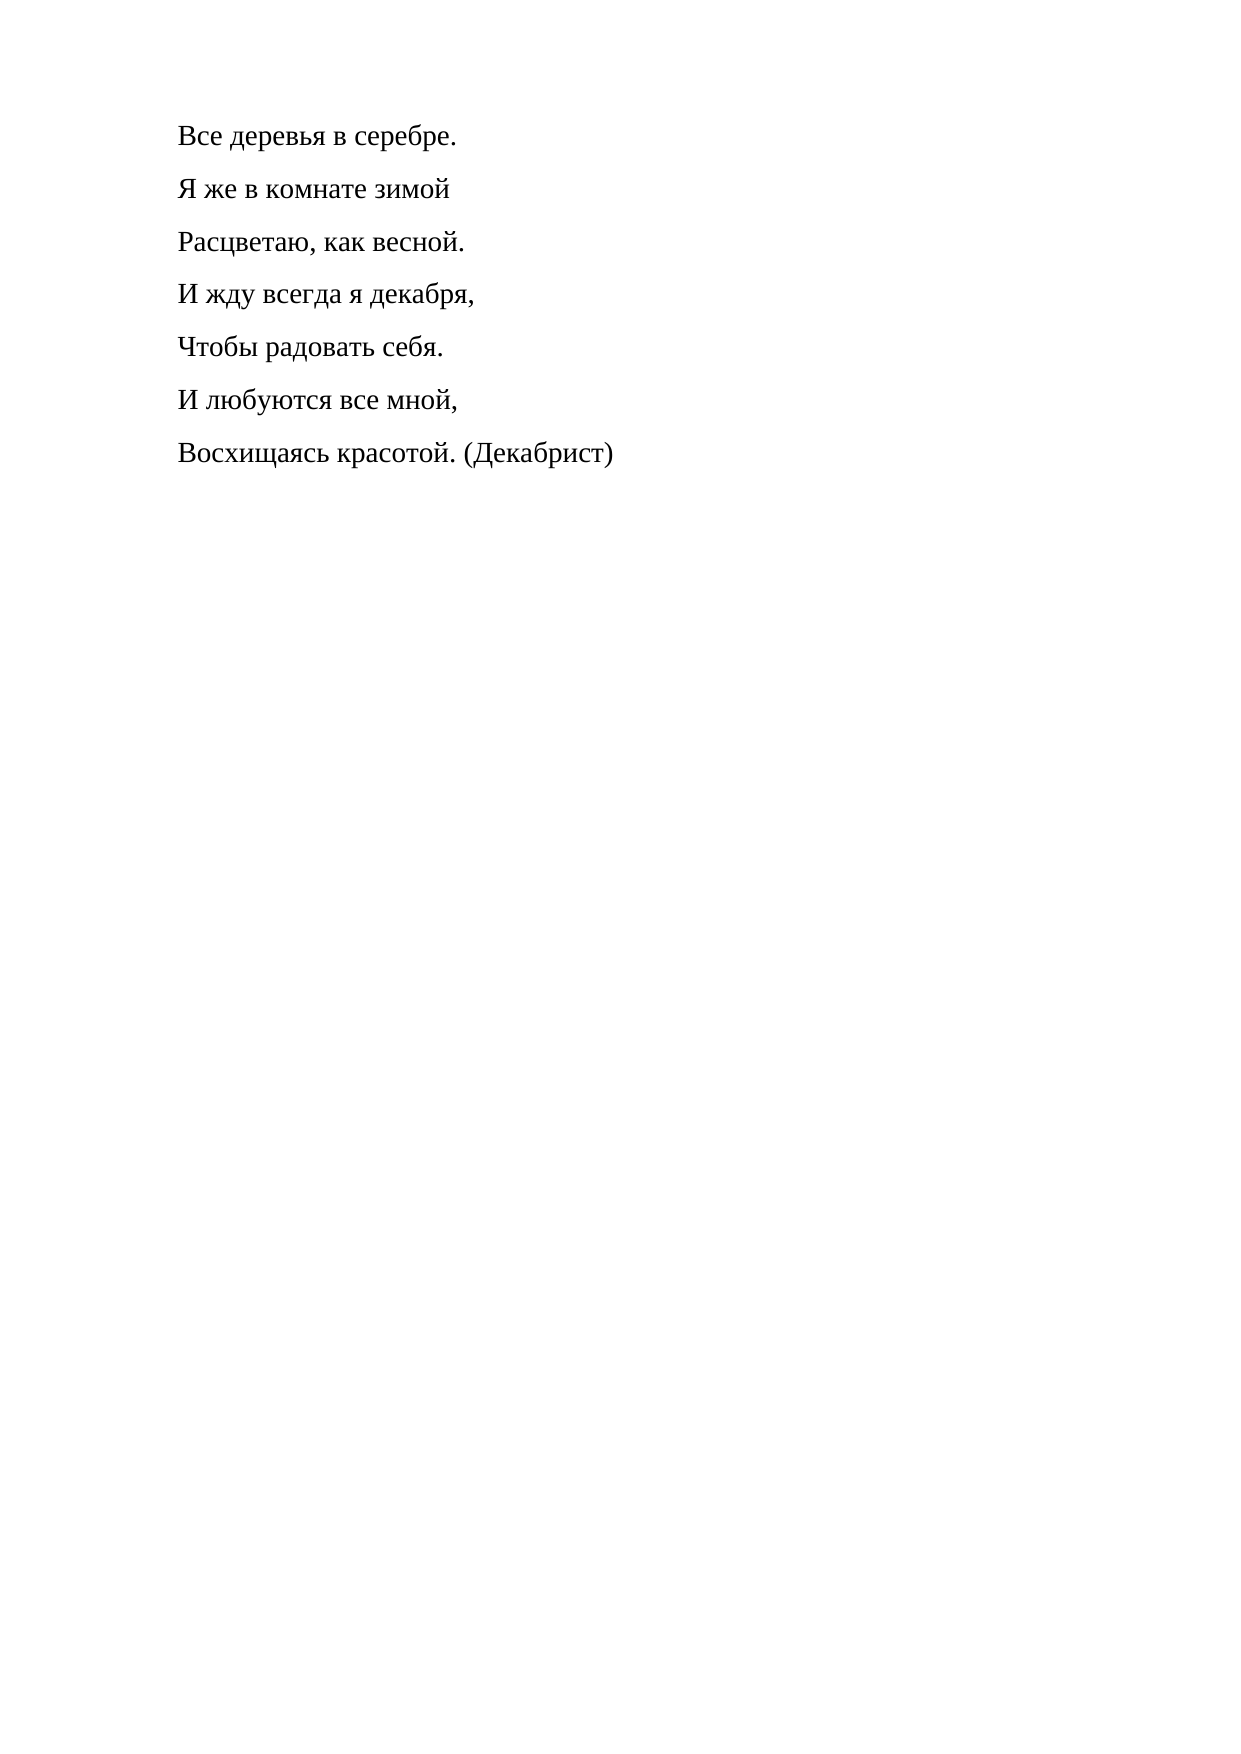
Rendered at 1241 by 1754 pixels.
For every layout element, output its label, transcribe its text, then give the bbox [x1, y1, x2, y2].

text И жду всегда я декабря, [177, 277, 1152, 310]
text Я же в комнате зимой [177, 171, 1152, 204]
text Чтобы радовать себя. [177, 329, 1152, 363]
text Расцветаю, как весной. [177, 224, 1152, 257]
text Все деревья в серебре. [177, 118, 1152, 152]
text Восхищаясь красотой. (Декабрист) [177, 435, 1152, 468]
text И любуются все мной, [177, 382, 1152, 416]
